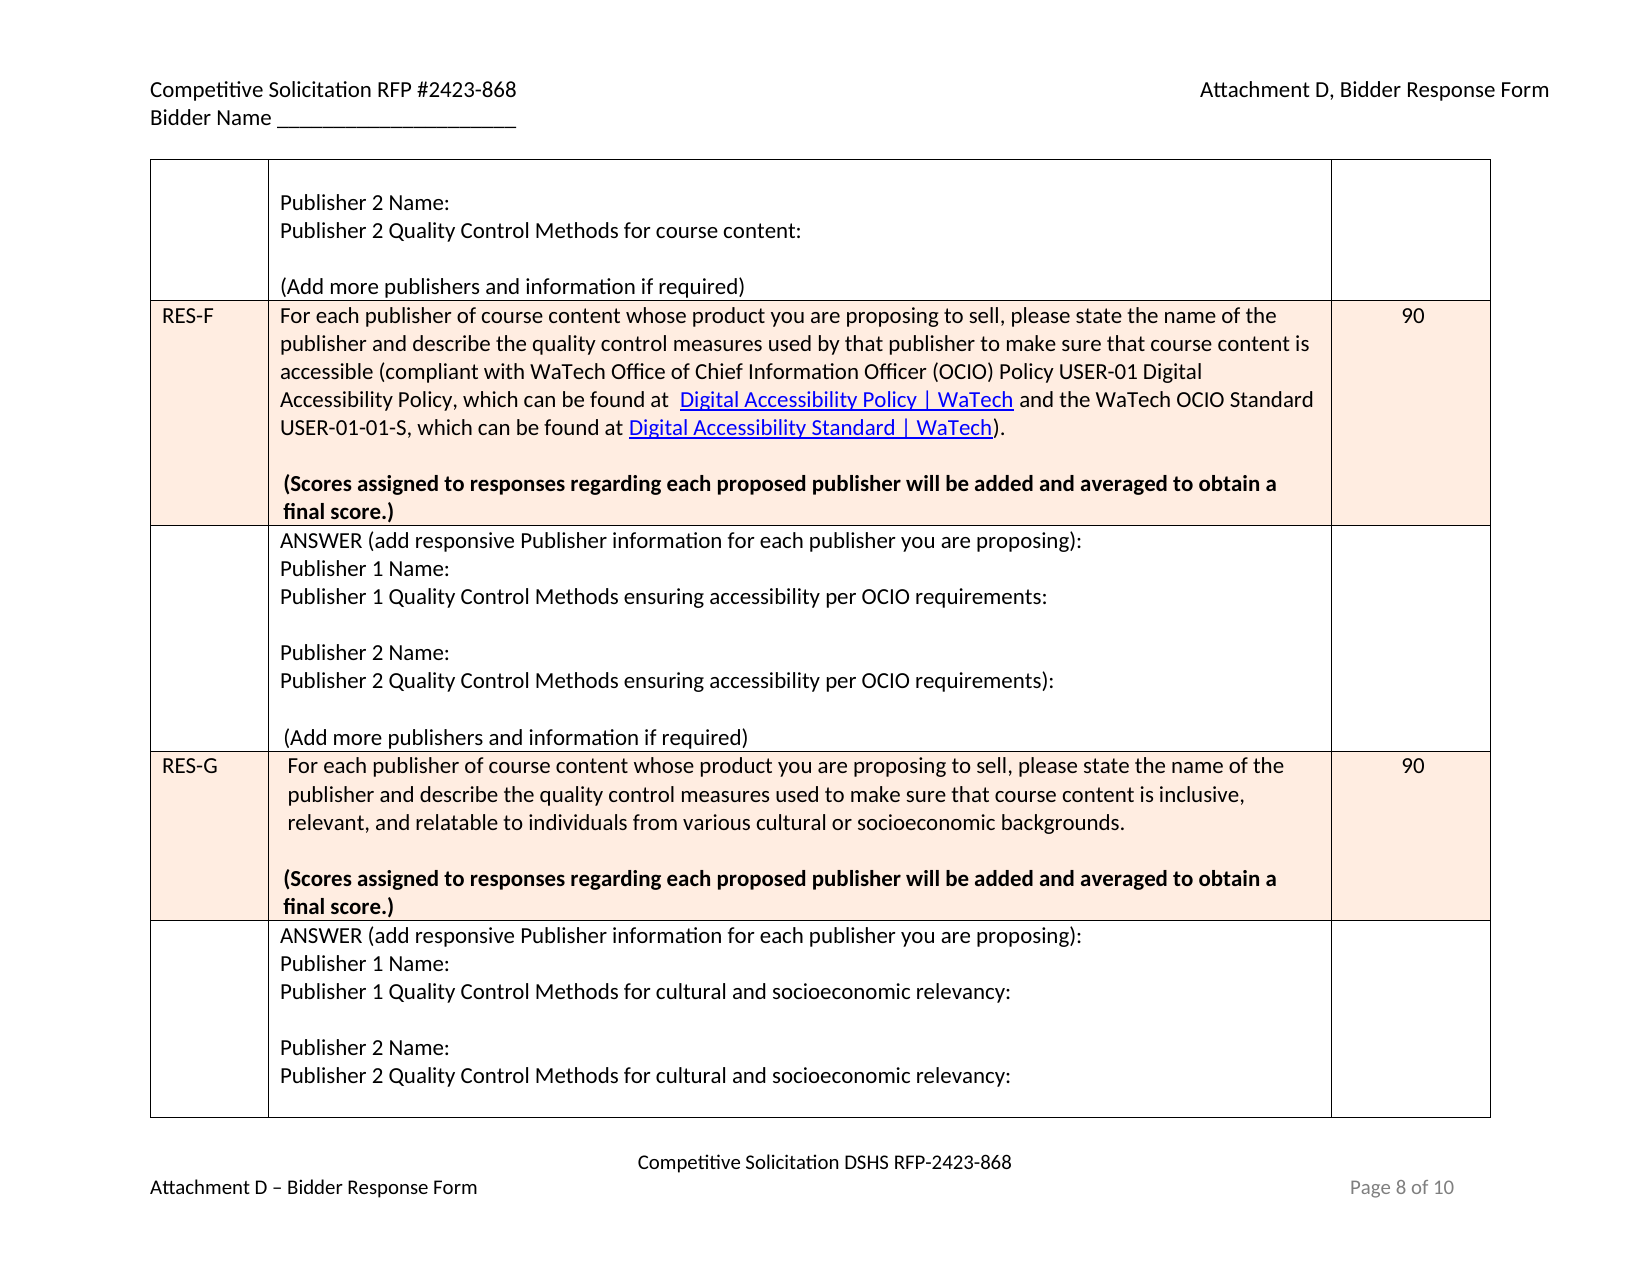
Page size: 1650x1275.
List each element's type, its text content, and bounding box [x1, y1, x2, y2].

table_cell ANSWER (add responsive Publisher information for each publisher you are proposing): Publisher 1 Name: Publisher 1 Quality Control Methods ensuring accessibility per OCIO requirements: Publisher 2 Name: Publisher 2 Quality Control Methods ensuring accessibility per OCIO requirements): (Add more publishers and information if required) [269, 526, 1331, 751]
table_cell For each publisher of course content whose product you are proposing to sell, please state the name of the publisher and describe the quality control measures used to make sure that course content is inclusive, relevant, and relatable to individuals from various cultural or socioeconomic backgrounds. (Scores assigned to responses regarding each proposed publisher will be added and averaged to obtain a final score.) [269, 752, 1331, 920]
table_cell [269, 921, 1331, 1117]
table_cell For each publisher of course content whose product you are proposing to sell, please state the name of the publisher and describe the quality control measures used by that publisher to make sure that course content is accessible (compliant with WaTech Office of Chief Information Officer (OCIO) Policy USER-01 Digital Accessibility Policy, which can be found at Digital Accessibility Policy | WaTech and the WaTech OCIO Standard USER-01-01-S, which can be found at Digital Accessibility Standard | WaTech). (Scores assigned to responses regarding each proposed publisher will be added and averaged to obtain a final score.) [269, 301, 1331, 525]
table_cell [1332, 921, 1490, 1117]
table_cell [269, 160, 1331, 300]
table_cell [1332, 526, 1490, 751]
table_cell RES-F [151, 301, 268, 525]
table_cell [1332, 160, 1490, 300]
table_cell 90 [1332, 752, 1490, 920]
table_cell [151, 160, 268, 300]
table_cell [151, 526, 268, 751]
table_cell 90 [1332, 301, 1490, 525]
table_cell [151, 921, 268, 1117]
table_cell RES-G [151, 752, 268, 920]
